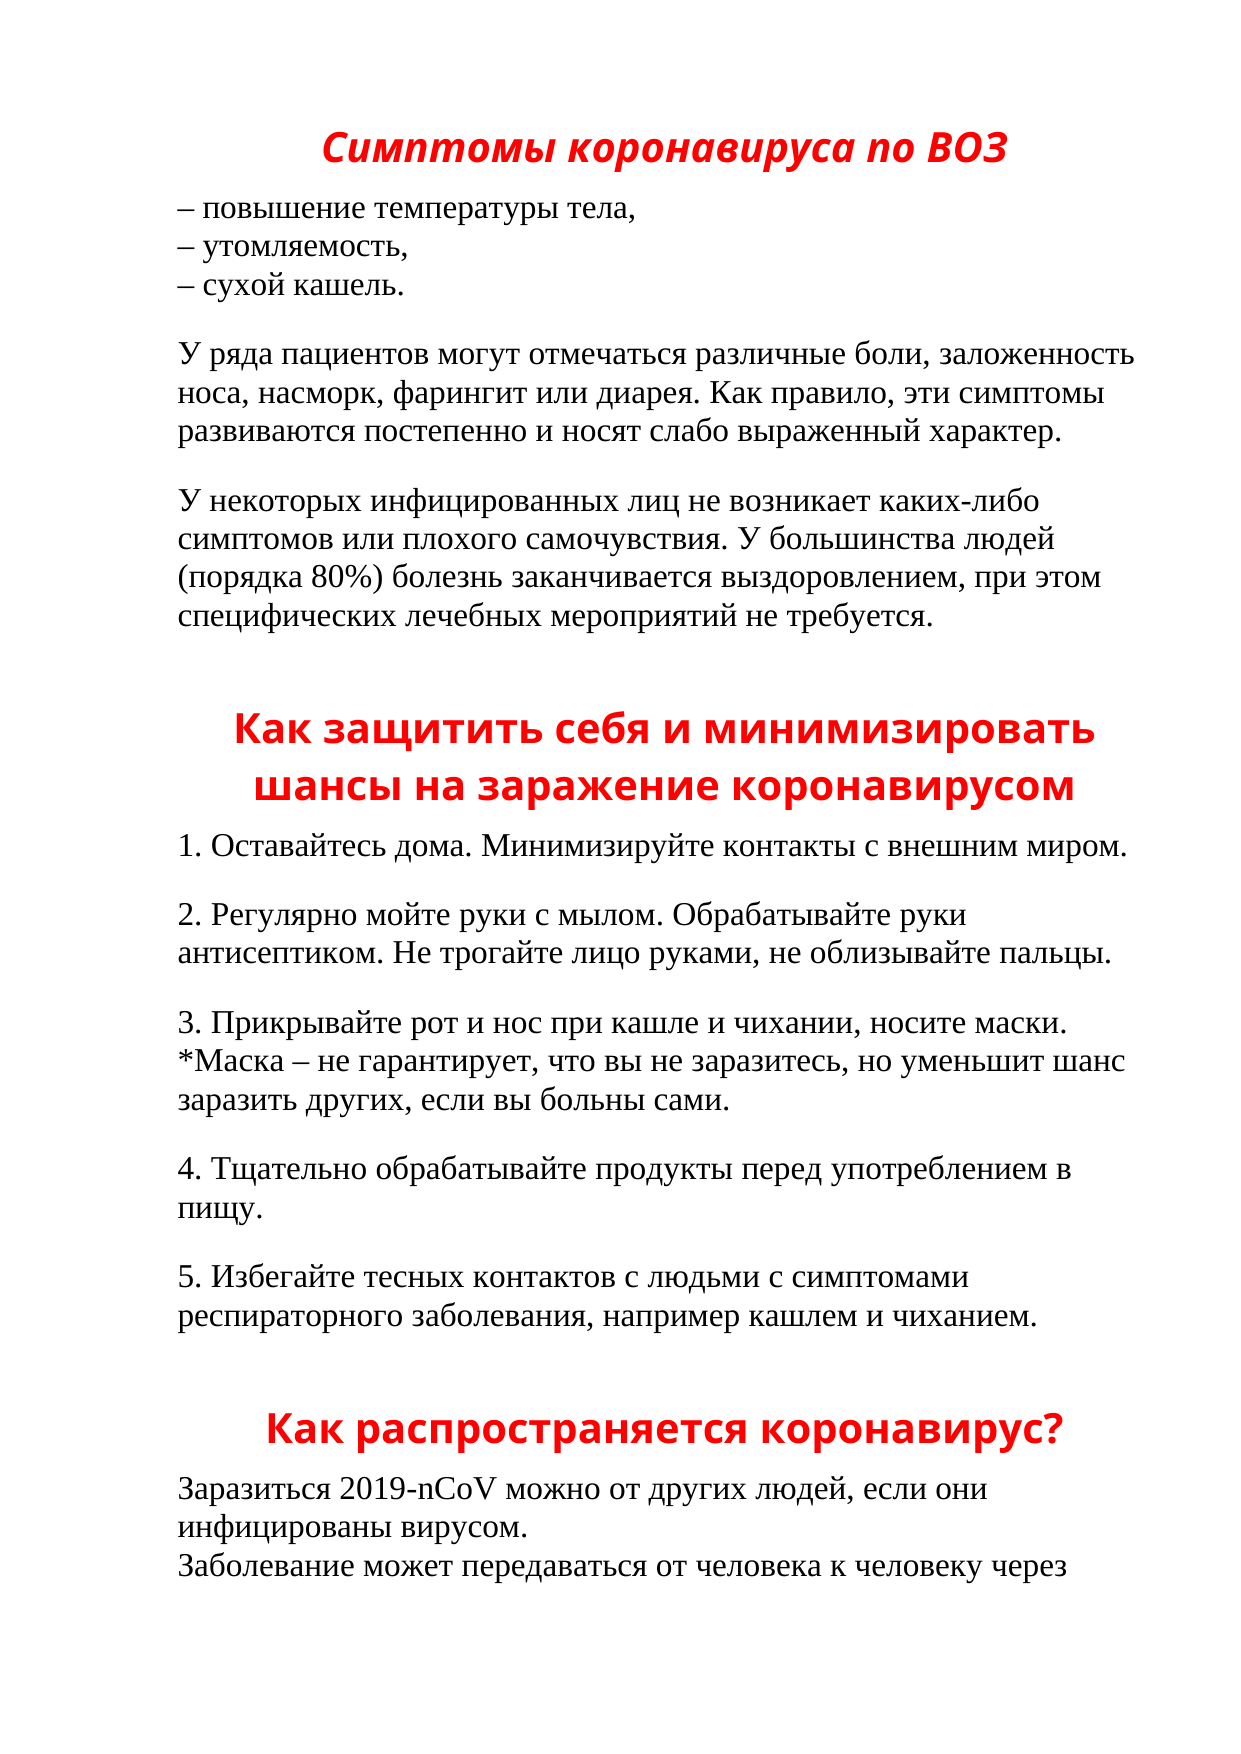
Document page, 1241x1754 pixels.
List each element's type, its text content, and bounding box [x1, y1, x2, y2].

text – повышение температуры тела, – утомляемость, – сухой кашель. [177, 187, 1152, 302]
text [177, 1468, 1152, 1583]
text 4. Тщательно обрабатывайте продукты перед употреблением в пищу. [177, 1149, 1152, 1225]
text 2. Регулярно мойте руки с мылом. Обрабатывайте руки антисептиком. Не трогайте лицо руками, не облизывайте пальцы. [177, 894, 1152, 971]
subtitle Как распространяется коронавирус? [177, 1399, 1152, 1456]
subtitle Симптомы коронавируса по ВОЗ [177, 118, 1152, 175]
text У некоторых инфицированных лиц не возникает каких-либо симптомов или плохого самочувствия. У большинства людей (порядка 80%) болезнь заканчивается выздоровлением, при этом специфических лечебных мероприятий не требуется. [177, 480, 1152, 633]
text 1. Оставайтесь дома. Минимизируйте контакты с внешним миром. [177, 825, 1152, 863]
text 3. Прикрывайте рот и нос при кашле и чихании, носите маски. *Маска – не гарантирует, что вы не заразитесь, но уменьшит шанс заразить других, если вы больны сами. [177, 1002, 1152, 1117]
text 5. Избегайте тесных контактов с людьми с симптомами респираторного заболевания, например кашлем и чиханием. [177, 1257, 1152, 1333]
text Как защитить себя и минимизировать шансы на заражение коронавирусом [177, 699, 1152, 812]
text У ряда пациентов могут отмечаться различные боли, заложенность носа, насморк, фарингит или диарея. Как правило, эти симптомы развиваются постепенно и носят слабо выраженный характер. [177, 334, 1152, 449]
